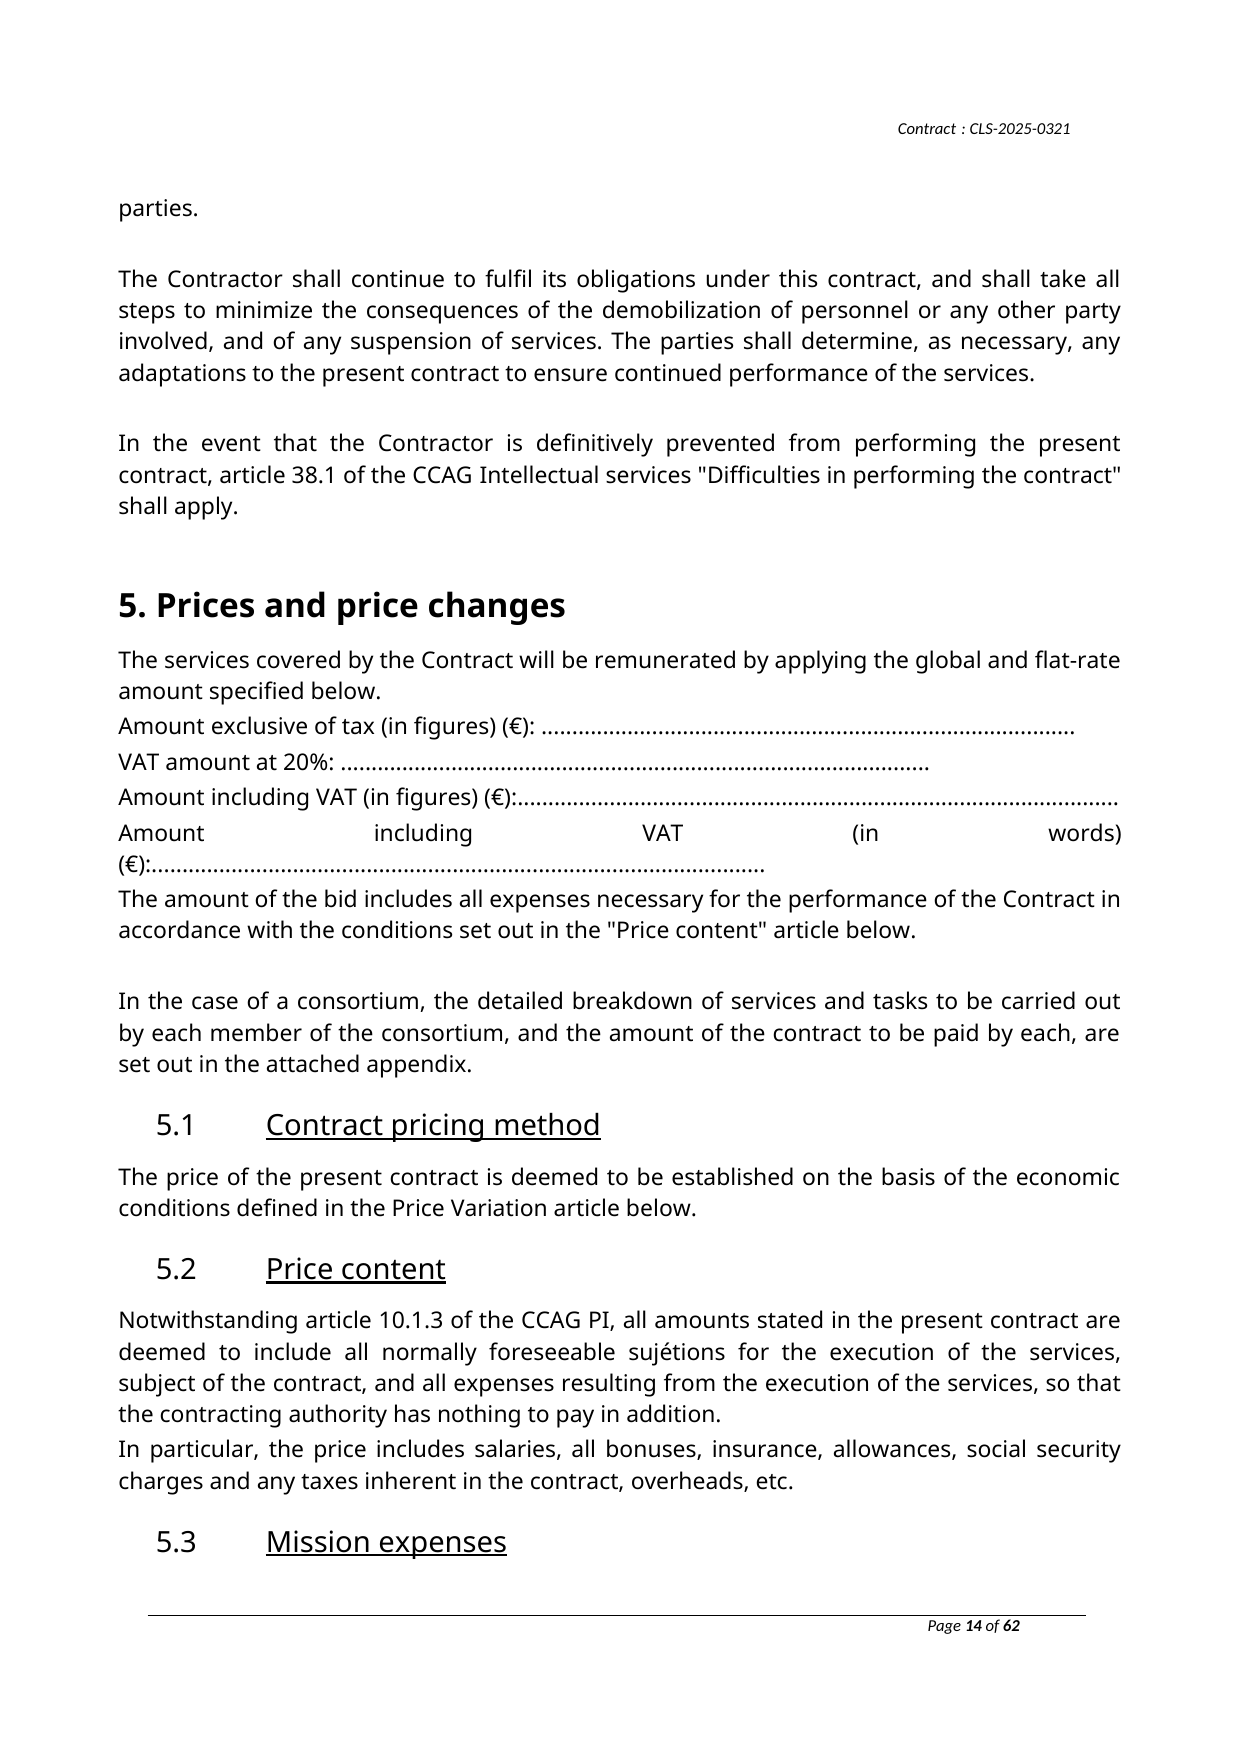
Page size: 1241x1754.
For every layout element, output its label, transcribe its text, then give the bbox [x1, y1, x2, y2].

text In particular, the price includes salaries, all bonuses, insurance, allowances, social security charges and any taxes inherent in the contract, overheads, etc. [118, 1433, 1122, 1496]
text Mission expenses [156, 1521, 1122, 1561]
text Amount exclusive of tax (in figures) (€): ....................................................................................... [118, 710, 1122, 742]
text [118, 192, 1122, 223]
text The services covered by the Contract will be remunerated by applying the global and flat-rate amount specified below. [118, 644, 1122, 706]
text Prices and price changes [118, 582, 1122, 627]
text In the case of a consortium, the detailed breakdown of services and tasks to be carried out by each member of the consortium, and the amount of the contract to be paid by each, are set out in the attached appendix. [118, 985, 1122, 1079]
text Amount including VAT (in figures) (€):.................................................................................................. [118, 781, 1122, 812]
text The price of the present contract is deemed to be established on the basis of the economic conditions defined in the Price Variation article below. [118, 1160, 1122, 1223]
text The Contractor shall continue to fulfil its obligations under this contract, and shall take all steps to minimize the consequences of the demobilization of personnel or any other party involved, and of any suspension of services. The parties shall determine, as necessary, any adaptations to the present contract to ensure continued performance of the services. [118, 263, 1122, 388]
text Notwithstanding article 10.1.3 of the CCAG PI, all amounts stated in the present contract are deemed to include all normally foreseeable sujétions for the execution of the services, subject of the contract, and all expenses resulting from the execution of the services, so that the contracting authority has nothing to pay in addition. [118, 1304, 1122, 1429]
text Contract pricing method [156, 1104, 1122, 1144]
text In the event that the Contractor is definitively prevented from performing the present contract, article 38.1 of the CCAG Intellectual services "Difficulties in performing the contract" shall apply. [118, 427, 1122, 521]
text Price content [156, 1248, 1122, 1288]
text The amount of the bid includes all expenses necessary for the performance of the Contract in accordance with the conditions set out in the "Price content" article below. [118, 883, 1122, 946]
text Amount including VAT (in words) (€):.................................................................................................... [118, 817, 1122, 879]
text VAT amount at 20%: ................................................................................................ [118, 746, 1122, 777]
